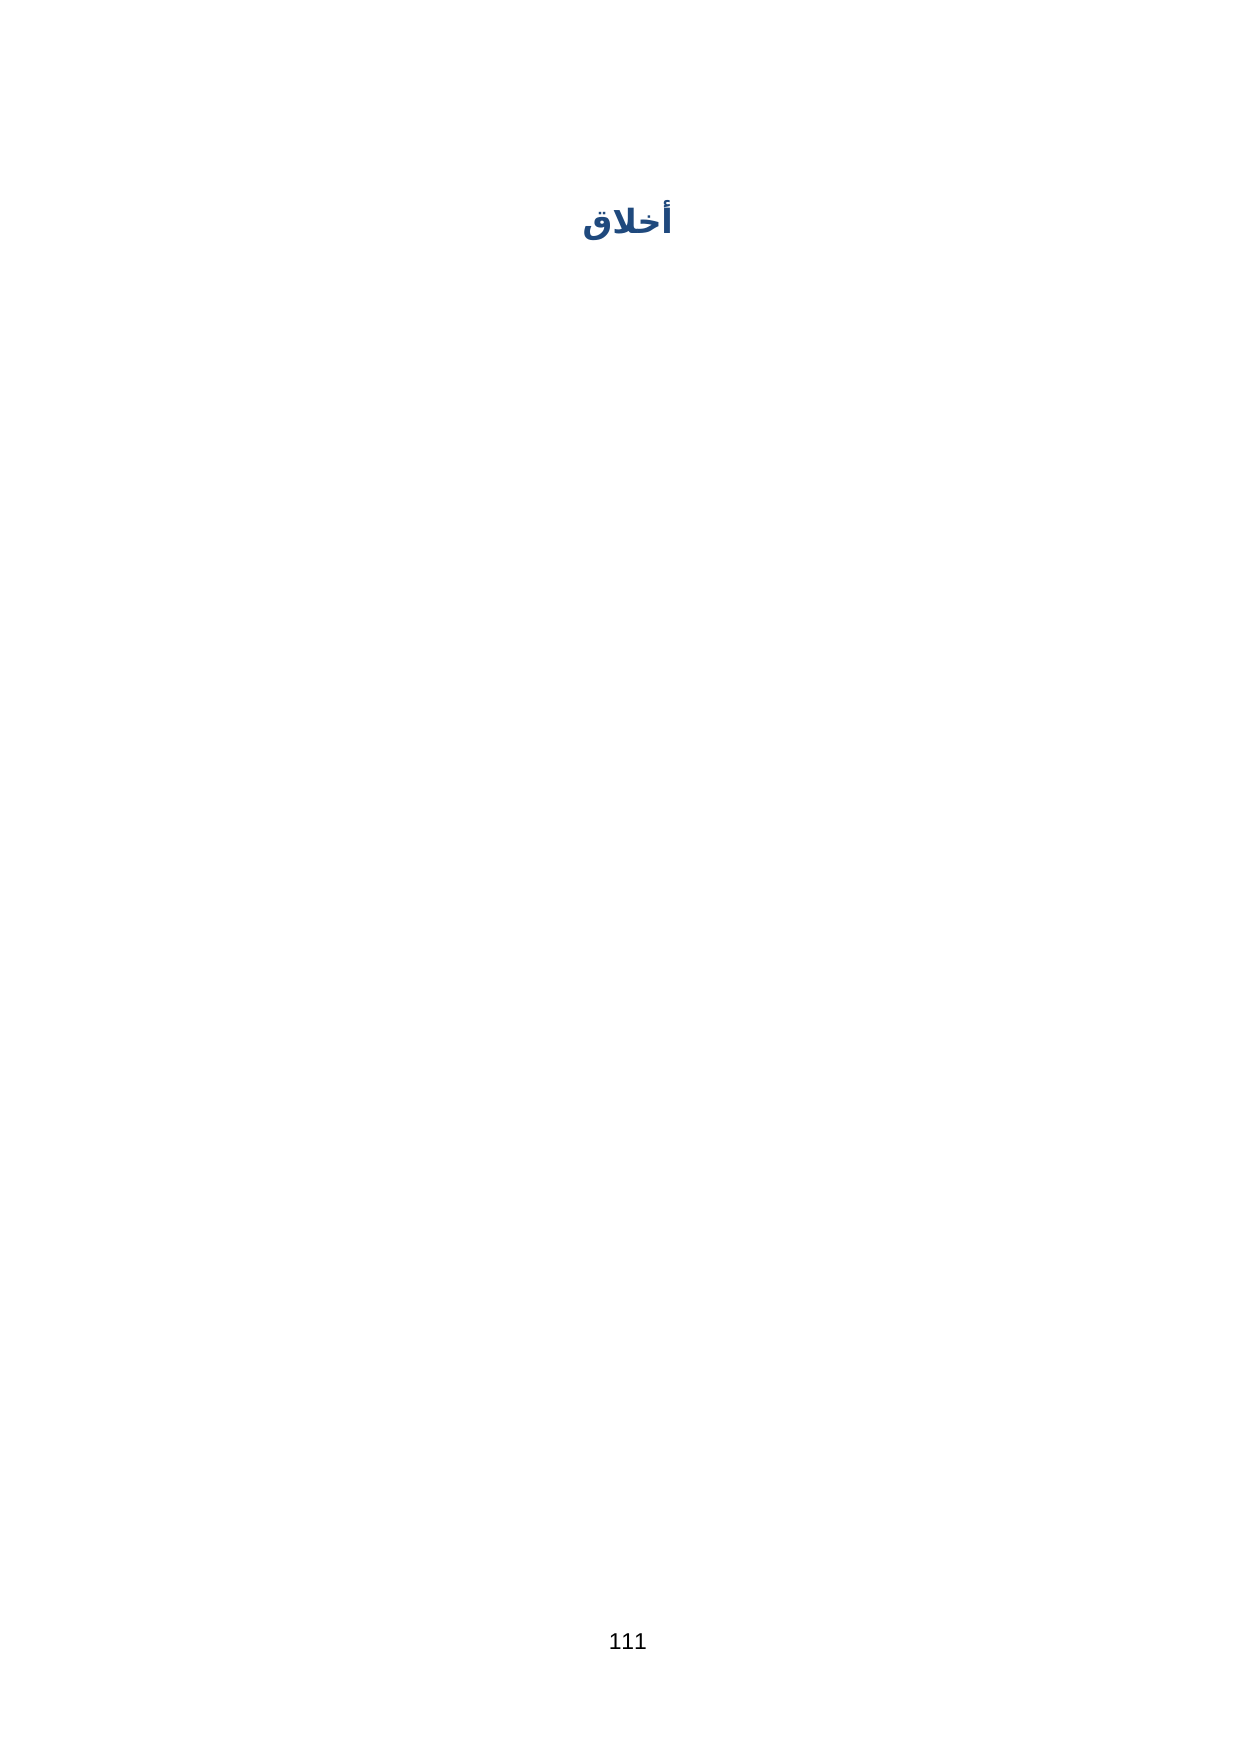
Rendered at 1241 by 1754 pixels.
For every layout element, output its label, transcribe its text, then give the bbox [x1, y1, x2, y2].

subtitle أخلاق [222, 202, 1033, 241]
